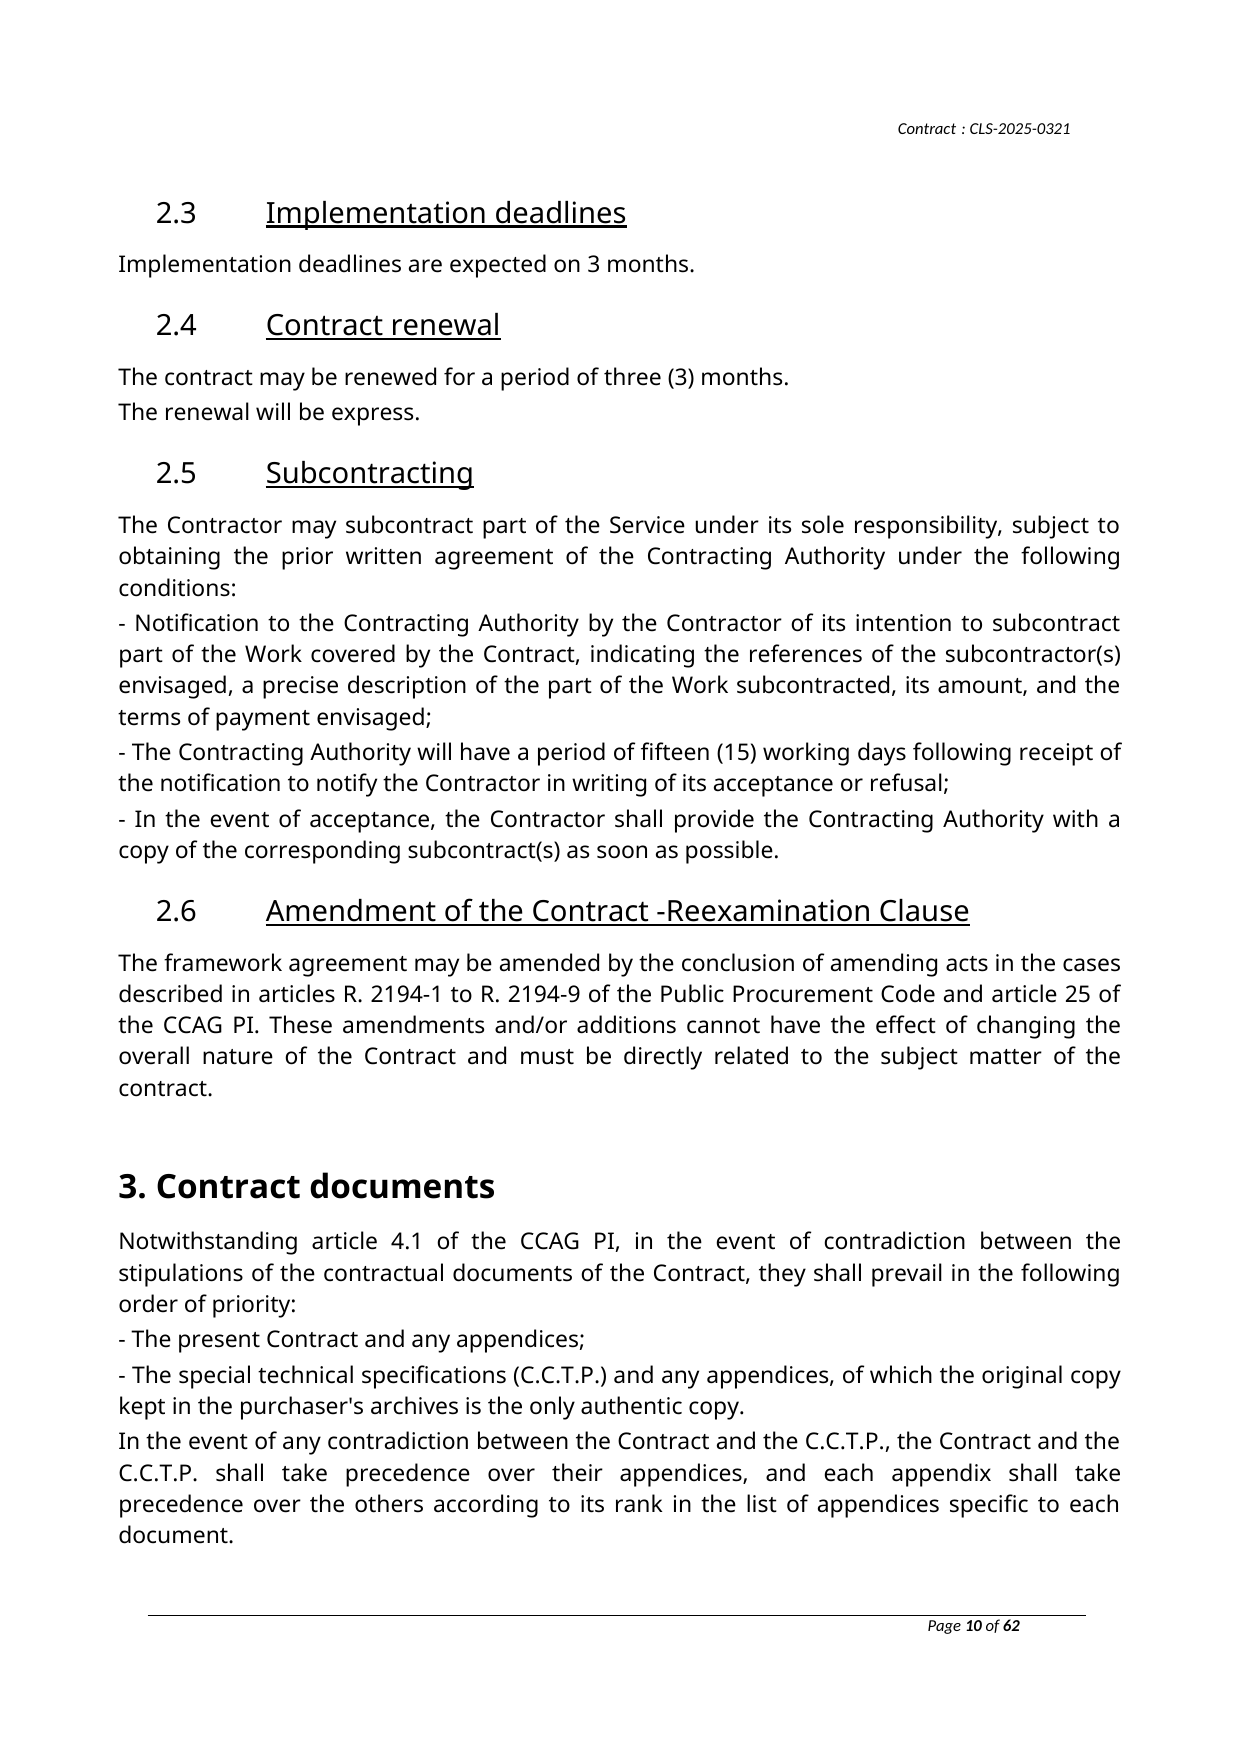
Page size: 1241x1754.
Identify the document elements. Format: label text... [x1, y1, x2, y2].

text The Contractor may subcontract part of the Service under its sole responsibility, subject to obtaining the prior written agreement of the Contracting Authority under the following conditions: [118, 509, 1122, 603]
text - Notification to the Contracting Authority by the Contractor of its intention to subcontract part of the Work covered by the Contract, indicating the references of the subcontractor(s) envisaged, a precise description of the part of the Work subcontracted, its amount, and the terms of payment envisaged; [118, 607, 1122, 732]
text - The Contracting Authority will have a period of fifteen (15) working days following receipt of the notification to notify the Contractor in writing of its acceptance or refusal; [118, 736, 1122, 798]
text In the event of any contradiction between the Contract and the C.C.T.P., the Contract and the C.C.T.P. shall take precedence over their appendices, and each appendix shall take precedence over the others according to its rank in the list of appendices specific to each document. [118, 1425, 1122, 1550]
text - The special technical specifications (C.C.T.P.) and any appendices, of which the original copy kept in the purchaser's archives is the only authentic copy. [118, 1359, 1122, 1421]
text Amendment of the Contract -Reexamination Clause [156, 890, 1122, 930]
text Subcontracting [156, 453, 1122, 492]
text Notwithstanding article 4.1 of the CCAG PI, in the event of contradiction between the stipulations of the contractual documents of the Contract, they shall prevail in the following order of priority: [118, 1225, 1122, 1319]
text The renewal will be express. [118, 396, 1122, 428]
text Implementation deadlines [156, 192, 1122, 232]
text The framework agreement may be amended by the conclusion of amending acts in the cases described in articles R. 2194-1 to R. 2194-9 of the Public Procurement Code and article 25 of the CCAG PI. These amendments and/or additions cannot have the effect of changing the overall nature of the Contract and must be directly related to the subject matter of the contract. [118, 947, 1122, 1103]
text - In the event of acceptance, the Contractor shall provide the Contracting Authority with a copy of the corresponding subcontract(s) as soon as possible. [118, 803, 1122, 865]
text Implementation deadlines are expected on 3 months. [118, 248, 1122, 279]
text The contract may be renewed for a period of three (3) months. [118, 361, 1122, 392]
text - The present Contract and any appendices; [118, 1323, 1122, 1354]
text Contract documents [118, 1163, 1122, 1209]
text Contract renewal [156, 304, 1122, 344]
